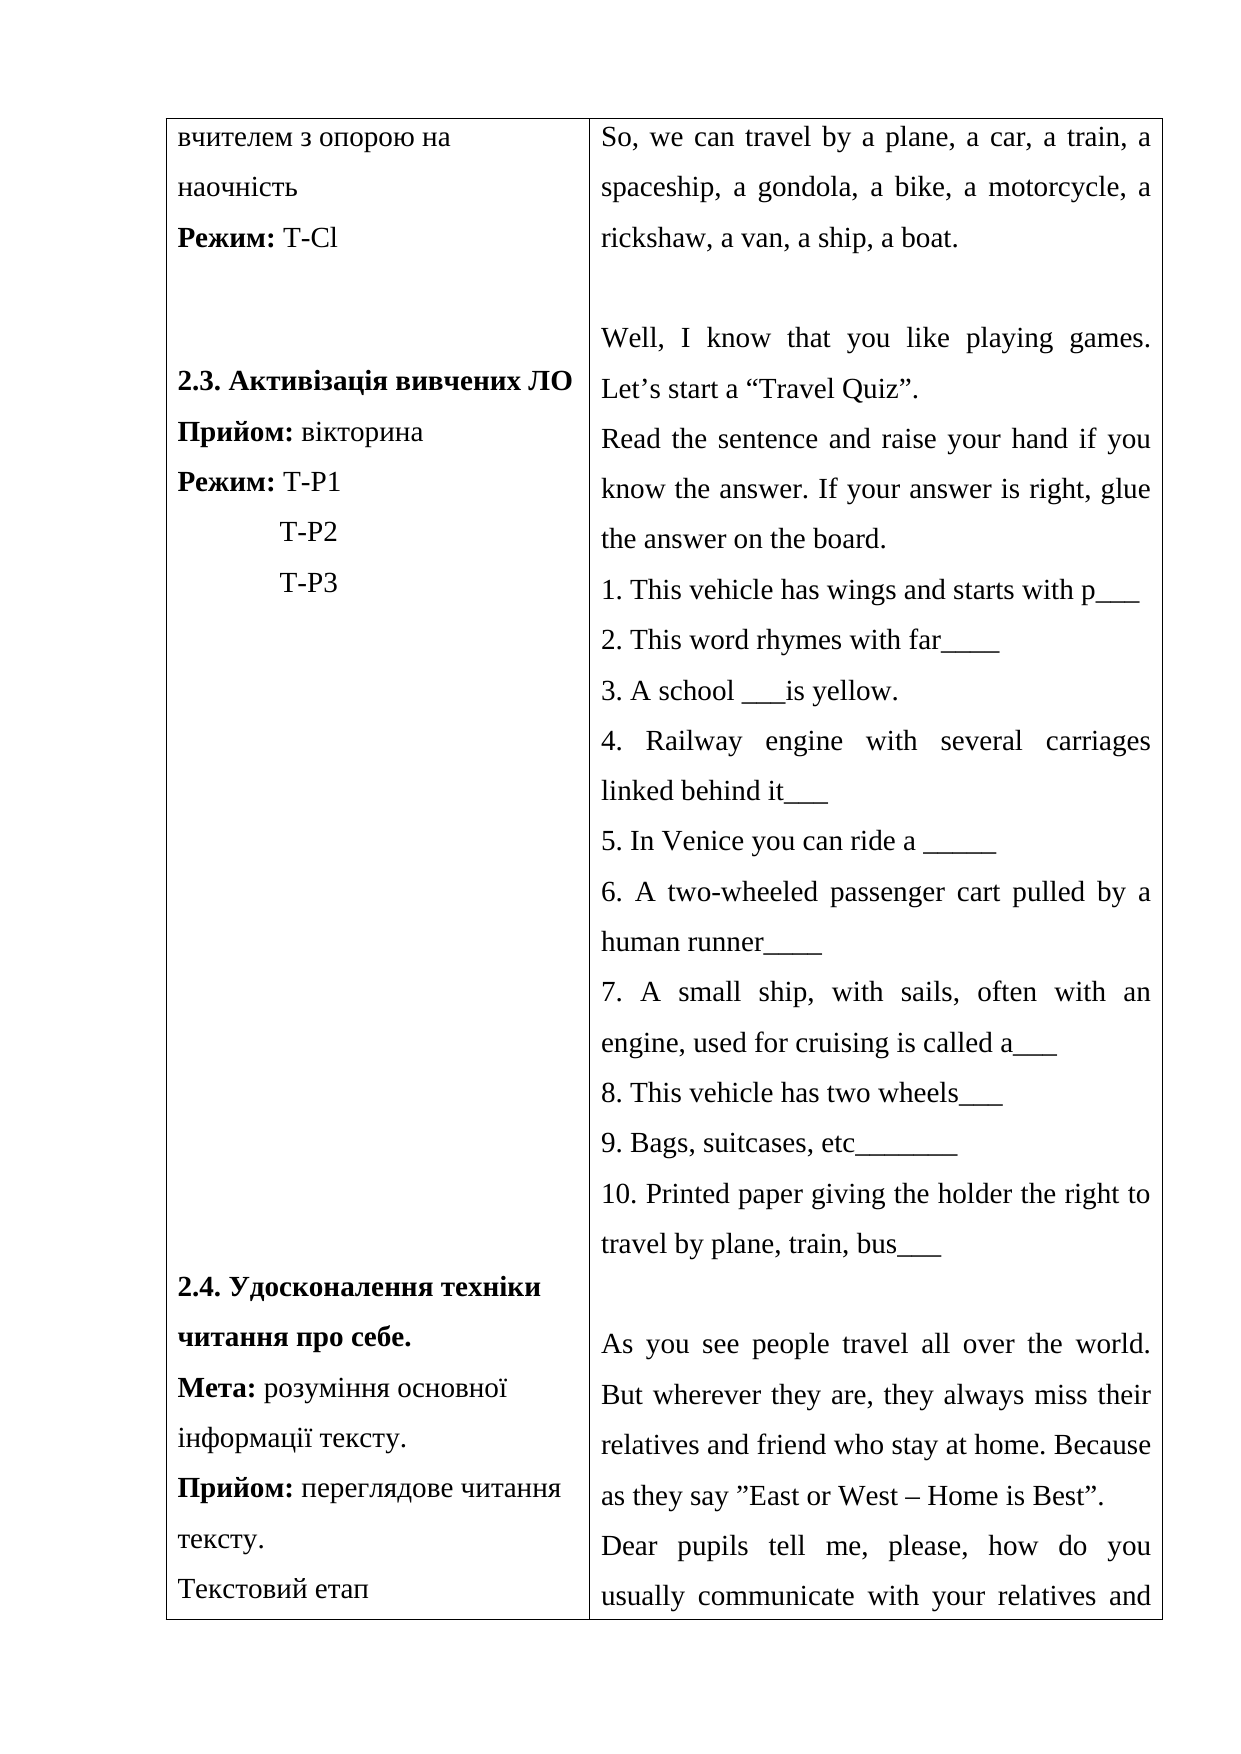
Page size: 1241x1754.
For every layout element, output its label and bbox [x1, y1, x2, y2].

table_cell [590, 119, 1162, 1619]
table_cell [167, 119, 589, 1619]
